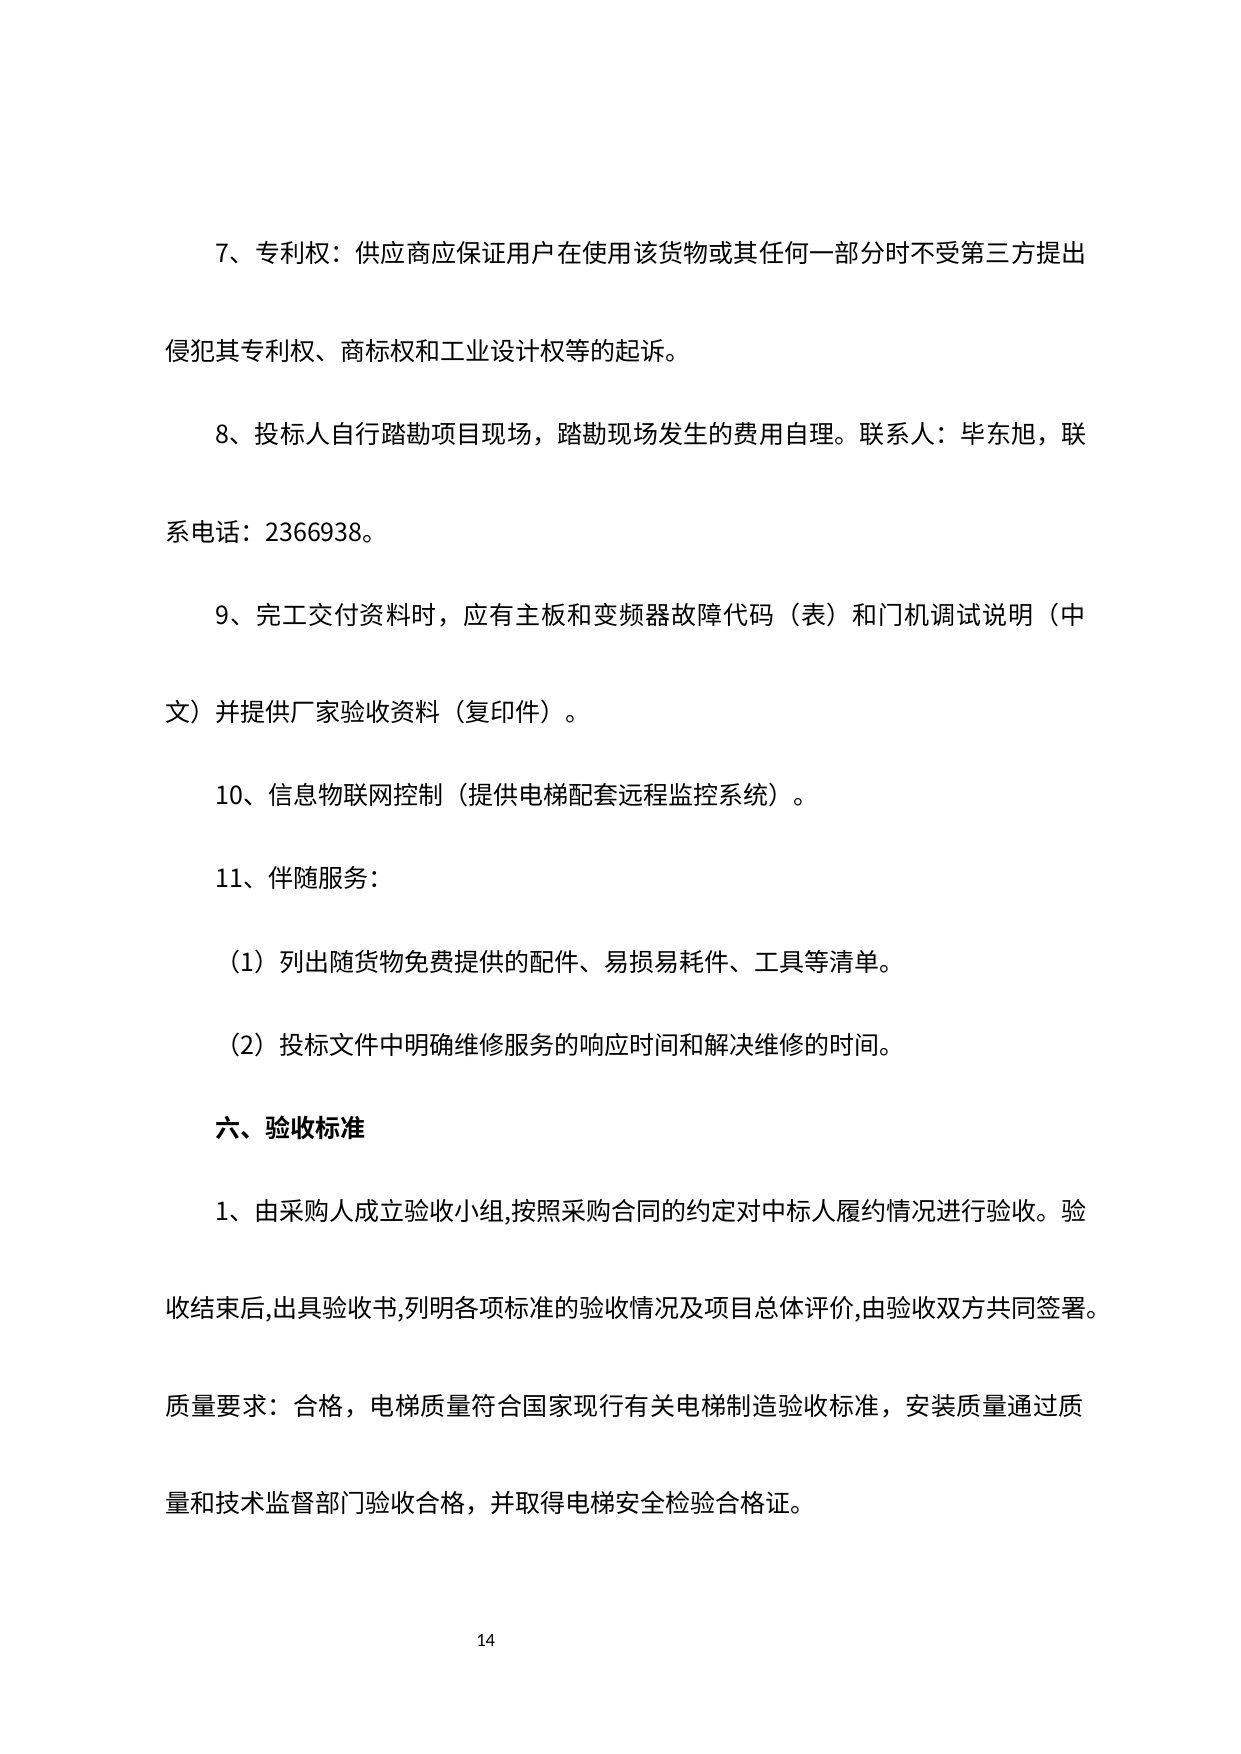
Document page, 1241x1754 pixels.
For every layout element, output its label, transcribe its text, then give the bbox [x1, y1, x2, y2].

text （1）列出随货物免费提供的配件、易损易耗件、工具等清单。 [165, 928, 1087, 993]
text （2）投标文件中明确维修服务的响应时间和解决维修的时间。 [165, 1011, 1087, 1076]
text 7、专利权：供应商应保证用户在使用该货物或其任何一部分时不受第三方提出侵犯其专利权、商标权和工业设计权等的起诉。 [165, 219, 1087, 382]
text 1、由采购人成立验收小组,按照采购合同的约定对中标人履约情况进行验收。验收结束后,出具验收书,列明各项标准的验收情况及项目总体评价,由验收双方共同签署。质量要求：合格，电梯质量符合国家现行有关电梯制造验收标准，安装质量通过质量和技术监督部门验收合格，并取得电梯安全检验合格证。 [165, 1177, 1087, 1534]
text 10、信息物联网控制（提供电梯配套远程监控系统）。 [165, 761, 1087, 826]
text 六、验收标准 [165, 1094, 1087, 1159]
text 11、伴随服务： [165, 844, 1087, 909]
text 9、完工交付资料时，应有主板和变频器故障代码（表）和门机调试说明（中文）并提供厂家验收资料（复印件）。 [165, 581, 1087, 743]
text 8、投标人自行踏勘项目现场，踏勘现场发生的费用自理。联系人：毕东旭，联系电话：2366938。 [165, 400, 1087, 563]
